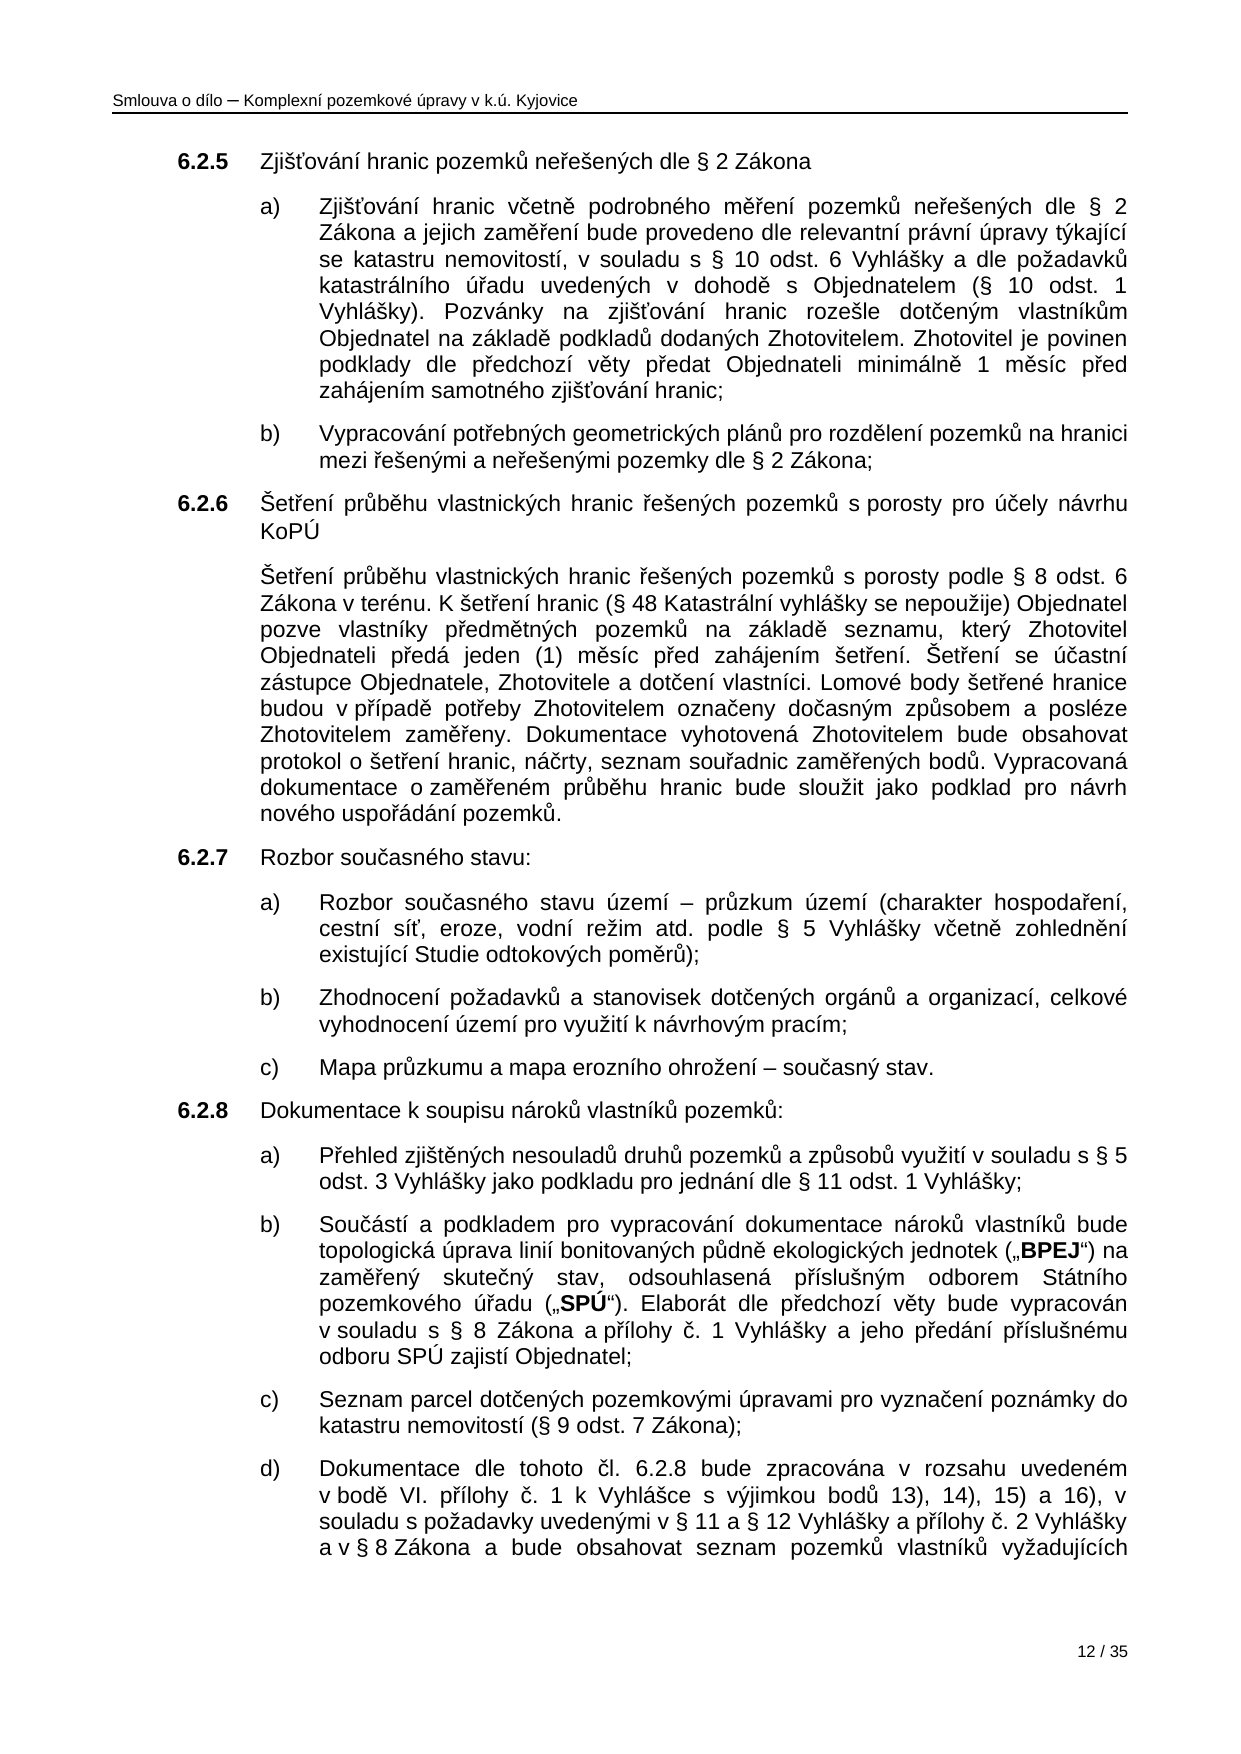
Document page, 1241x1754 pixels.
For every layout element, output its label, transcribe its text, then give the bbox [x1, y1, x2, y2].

list Seznam parcel dotčených pozemkovými úpravami pro vyznačení poznámky do katastru nemovitostí (§ 9 odst. 7 Zákona); [260, 1386, 1128, 1439]
text Zjišťování hranic pozemků neřešených dle § 2 Zákona [177, 148, 1128, 174]
list Šetření průběhu vlastnických hranic řešených pozemků s porosty podle § 8 odst. 6 Zákona v terénu. K šetření hranic (§ 48 Katastrální vyhlášky se nepoužije) Objednatel pozve vlastníky předmětných pozemků na základě seznamu, který Zhotovitel Objednateli předá jeden (1) měsíc před zahájením šetření. Šetření se účastní zástupce Objednatele, Zhotovitele a dotčení vlastníci. Lomové body šetřené hranice budou v případě potřeby Zhotovitelem označeny dočasným způsobem a posléze Zhotovitelem zaměřeny. Dokumentace vyhotovená Zhotovitelem bude obsahovat protokol o šetření hranic, náčrty, seznam souřadnic zaměřených bodů. Vypracovaná dokumentace o zaměřeném průběhu hranic bude sloužit jako podklad pro návrh nového uspořádání pozemků. [260, 563, 1128, 827]
list Zhodnocení požadavků a stanovisek dotčených orgánů a organizací, celkové vyhodnocení území pro využití k návrhovým pracím; [260, 984, 1128, 1037]
text Dokumentace k soupisu nároků vlastníků pozemků: [177, 1097, 1128, 1123]
list Přehled zjištěných nesouladů druhů pozemků a způsobů využití v souladu s § 5 odst. 3 Vyhlášky jako podkladu pro jednání dle § 11 odst. 1 Vyhlášky; [260, 1142, 1128, 1194]
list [260, 1455, 1128, 1561]
text Rozbor současného stavu: [177, 843, 1128, 870]
text Šetření průběhu vlastnických hranic řešených pozemků s porosty pro účely návrhu KoPÚ [177, 490, 1128, 544]
list Součástí a podkladem pro vypracování dokumentace nároků vlastníků bude topologická úprava linií bonitovaných půdně ekologických jednotek („BPEJ“) na zaměřený skutečný stav, odsouhlasená příslušným odborem Státního pozemkového úřadu („SPÚ“). Elaborát dle předchozí věty bude vypracován v souladu s § 8 Zákona a přílohy č. 1 Vyhlášky a jeho předání příslušnému odboru SPÚ zajistí Objednatel; [260, 1211, 1128, 1369]
list Zjišťování hranic včetně podrobného měření pozemků neřešených dle § 2 Zákona a jejich zaměření bude provedeno dle relevantní právní úpravy týkající se katastru nemovitostí, v souladu s § 10 odst. 6 Vyhlášky a dle požadavků katastrálního úřadu uvedených v dohodě s Objednatelem (§ 10 odst. 1 Vyhlášky). Pozvánky na zjišťování hranic rozešle dotčeným vlastníkům Objednatel na základě podkladů dodaných Zhotovitelem. Zhotovitel je povinen podklady dle předchozí věty předat Objednateli minimálně 1 měsíc před zahájením samotného zjišťování hranic; [260, 193, 1128, 404]
list Vypracování potřebných geometrických plánů pro rozdělení pozemků na hranici mezi řešenými a neřešenými pozemky dle § 2 Zákona; [260, 420, 1128, 473]
list Mapa průzkumu a mapa erozního ohrožení – současný stav. [260, 1054, 1128, 1080]
list Rozbor současného stavu území – průzkum území (charakter hospodaření, cestní síť, eroze, vodní režim atd. podle § 5 Vyhlášky včetně zohlednění existující Studie odtokových poměrů); [260, 888, 1128, 968]
